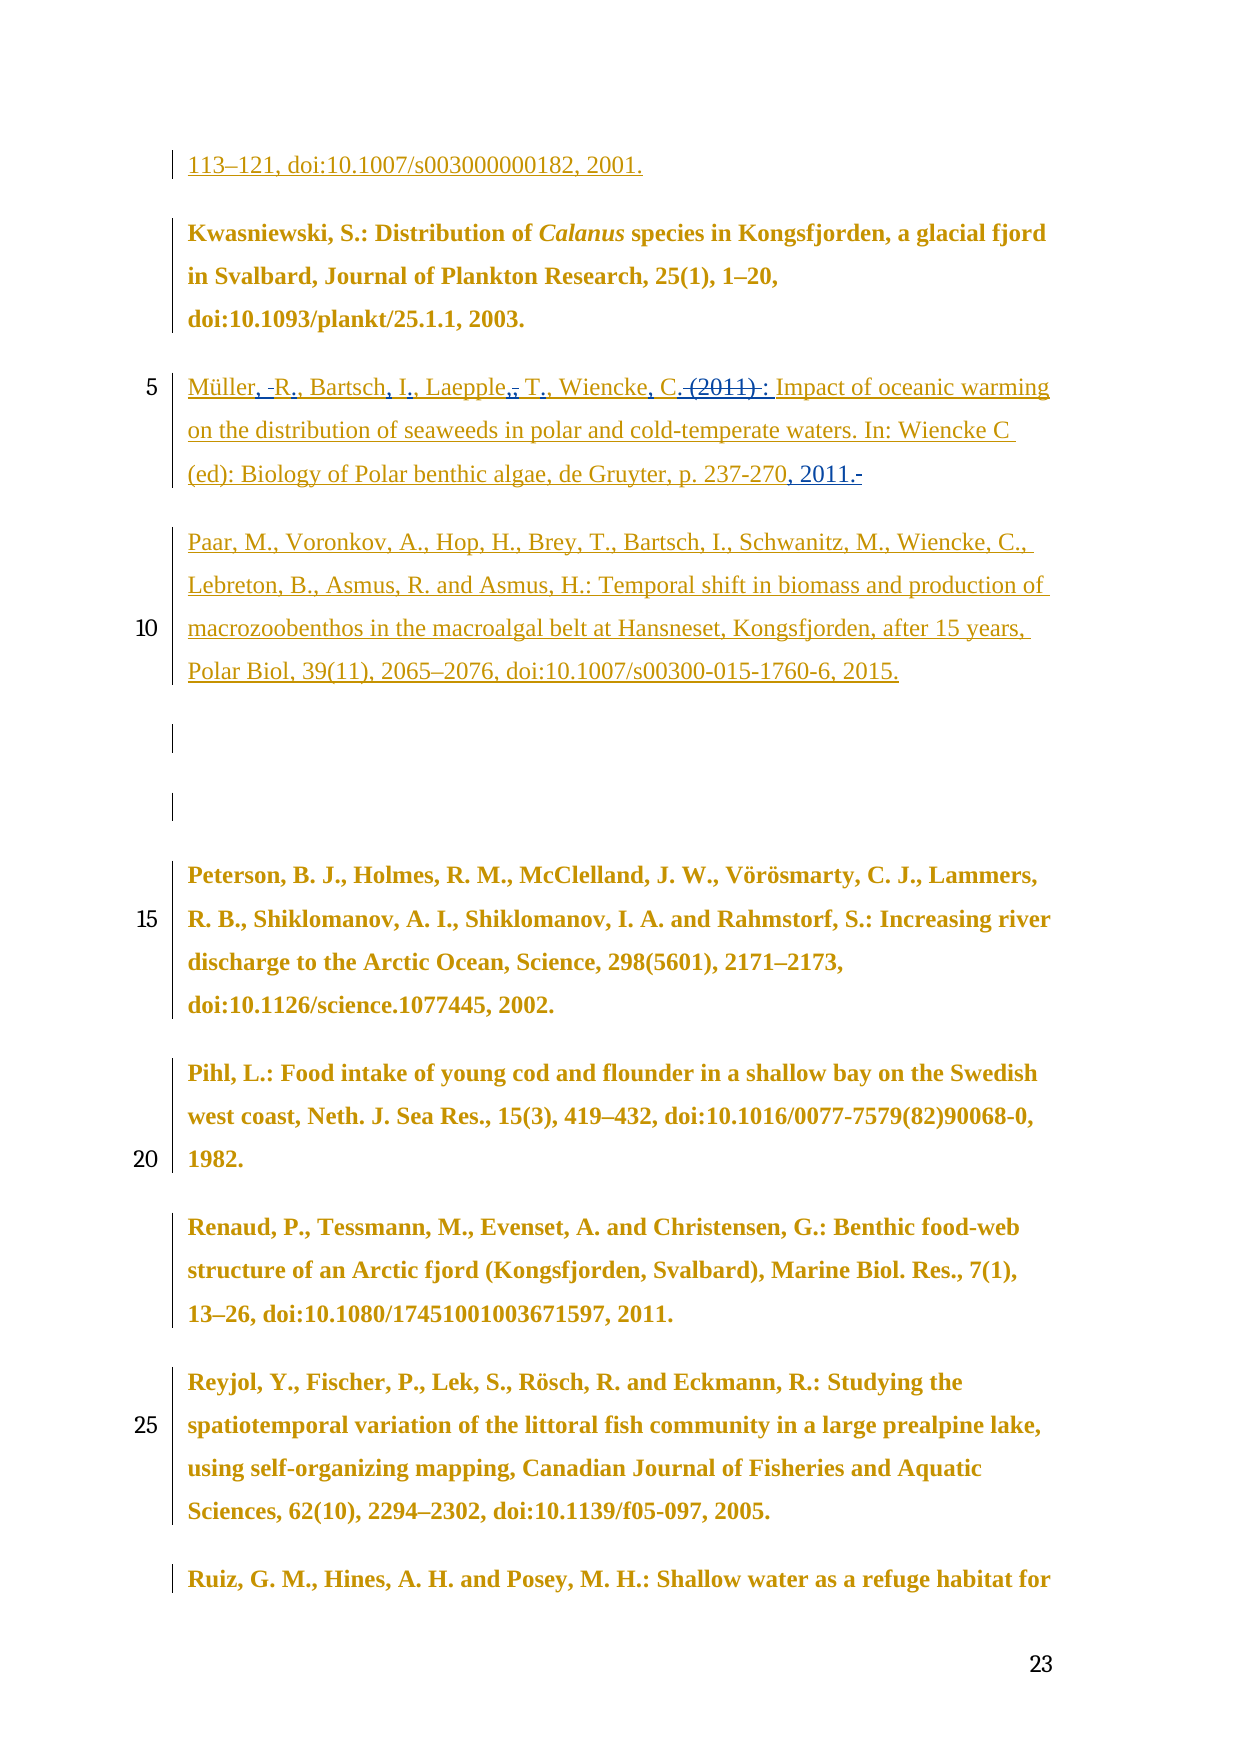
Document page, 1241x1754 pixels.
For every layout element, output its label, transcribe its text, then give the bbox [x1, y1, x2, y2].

text Pihl, L.: Food intake of young cod and flounder in a shallow bay on the Swedish west coast, Neth. J. Sea Res., 15(3), 419–432, doi:10.1016/0077-7579(82)90068-0, 1982. [187, 1058, 1053, 1173]
text Kwasniewski, S.: Distribution of Calanus species in Kongsfjorden, a glacial fjord in Svalbard, Journal of Plankton Research, 25(1), 1–20, doi:10.1093/plankt/25.1.1, 2003. [187, 218, 1053, 333]
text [187, 1564, 1053, 1593]
text Renaud, P., Tessmann, M., Evenset, A. and Christensen, G.: Benthic food-web structure of an Arctic fjord (Kongsfjorden, Svalbard), Marine Biol. Res., 7(1), 13–26, doi:10.1080/17451001003671597, 2011. [187, 1212, 1053, 1327]
text Reyjol, Y., Fischer, P., Lek, S., Rösch, R. and Eckmann, R.: Studying the spatiotemporal variation of the littoral fish community in a large prealpine lake, using self-organizing mapping, Canadian Journal of Fisheries and Aquatic Sciences, 62(10), 2294–2302, doi:10.1139/f05-097, 2005. [187, 1367, 1053, 1525]
text Peterson, B. J., Holmes, R. M., McClelland, J. W., Vörösmarty, C. J., Lammers, R. B., Shiklomanov, A. I., Shiklomanov, I. A. and Rahmstorf, S.: Increasing river discharge to the Arctic Ocean, Science, 298(5601), 2171–2173, doi:10.1126/science.1077445, 2002. [187, 861, 1053, 1019]
